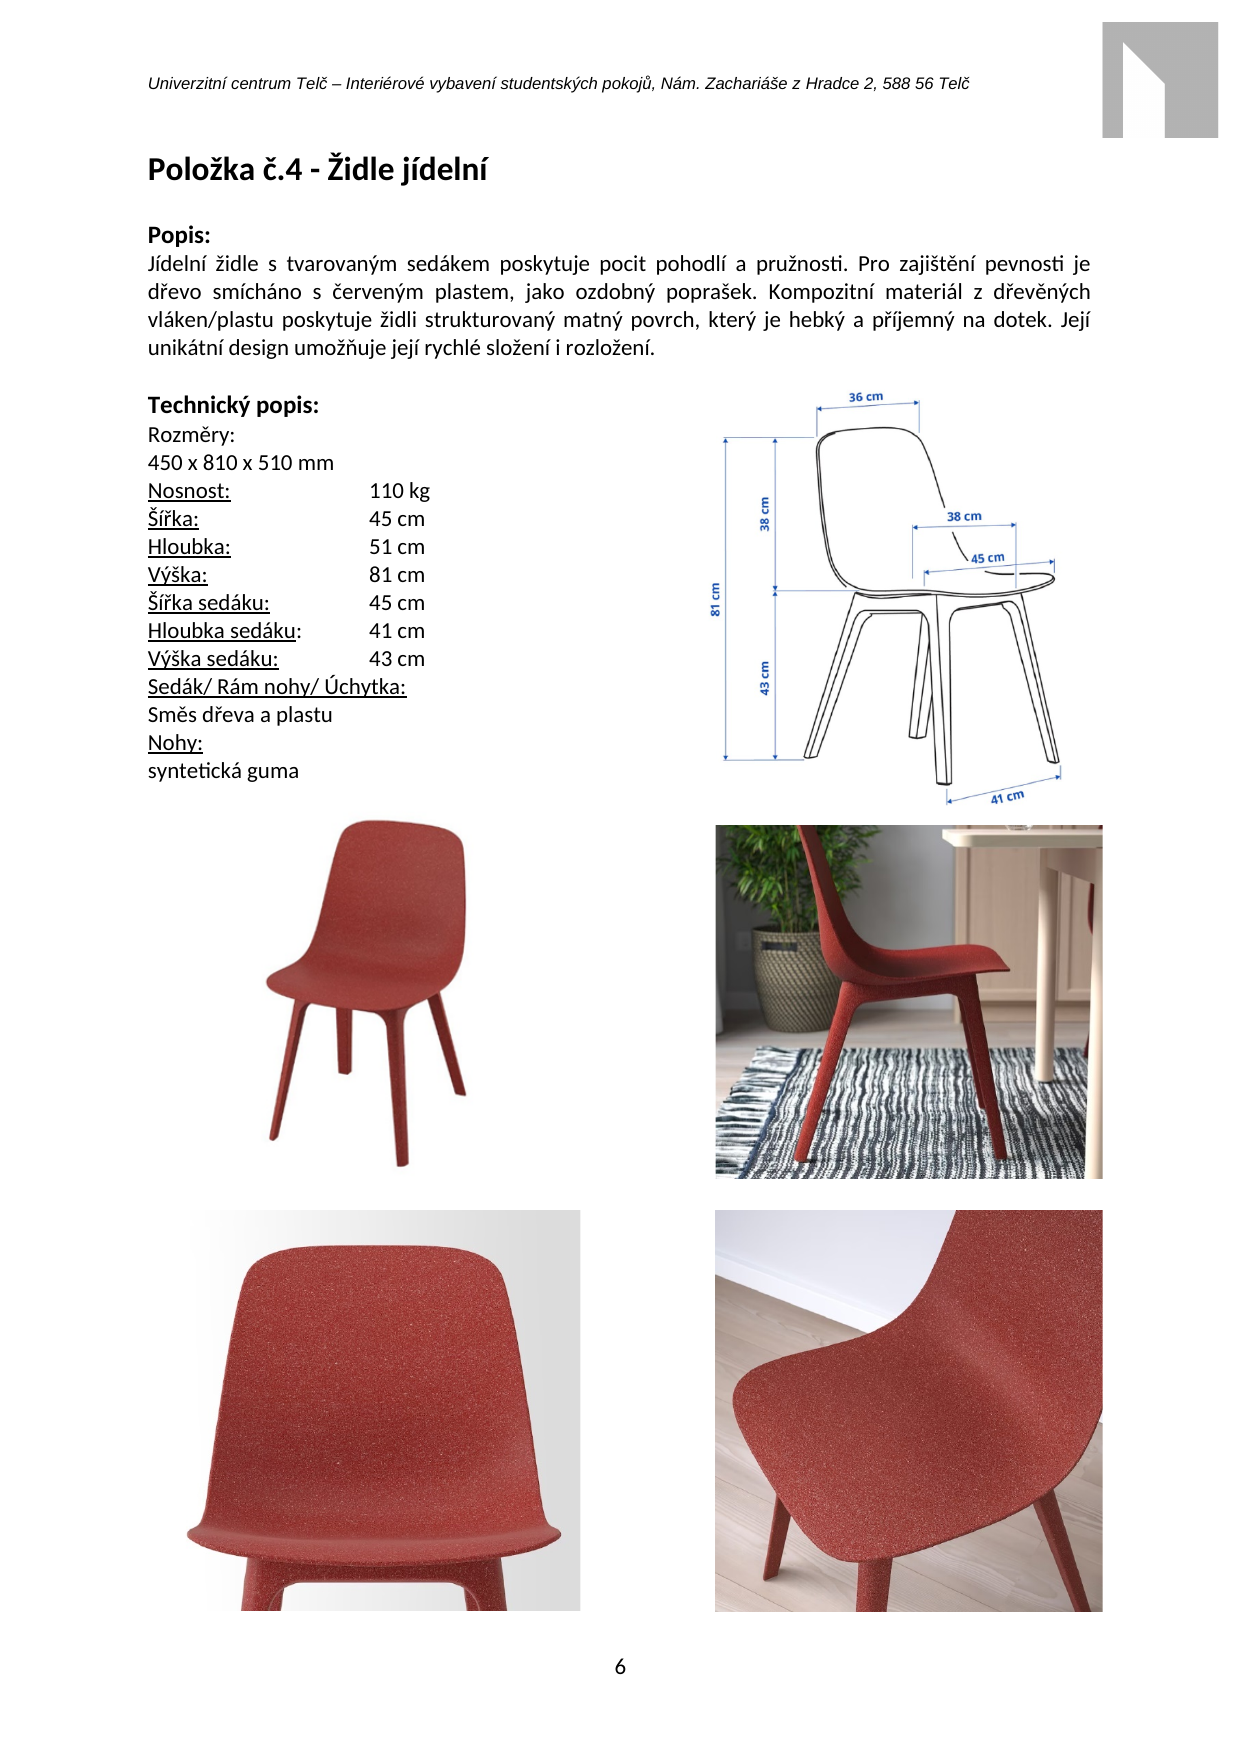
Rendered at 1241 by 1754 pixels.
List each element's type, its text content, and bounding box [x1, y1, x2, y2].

text Směs dřeva a plastu [148, 700, 636, 728]
text Položka č.4 - Židle jídelní [148, 148, 1093, 188]
text syntetická guma [148, 756, 636, 784]
text Nohy: [148, 728, 636, 756]
text Sedák/ Rám nohy/ Úchytka: [148, 672, 636, 700]
text Popis: [148, 219, 1093, 249]
picture [1102, 22, 1219, 138]
text Jídelní židle s tvarovaným sedákem poskytuje pocit pohodlí a pružnosti. Pro zajištění pevnosti je dřevo smícháno s červeným plastem, jako ozdobný poprašek. Kompozitní materiál z dřevěných vláken/plastu poskytuje židli strukturovaný matný povrch, který je hebký a příjemný na dotek. Její unikátní design umožňuje její rychlé složení i rozložení. [148, 249, 1093, 361]
text Šířka: 45 cm [148, 504, 636, 532]
text Nosnost: 110 kg [148, 476, 636, 504]
text Výška: 81 cm [148, 560, 636, 588]
picture [715, 1210, 1103, 1612]
picture [192, 800, 576, 1191]
picture [165, 1210, 581, 1611]
text Hloubka: 51 cm [148, 532, 636, 560]
text Rozměry: [148, 420, 636, 448]
picture [636, 364, 1181, 1179]
text Výška sedáku: 43 cm [148, 644, 636, 672]
text 450 x 810 x 510 mm [148, 448, 636, 476]
text Šířka sedáku: 45 cm [148, 588, 636, 616]
text Technický popis: [148, 389, 636, 420]
text Hloubka sedáku: 41 cm [148, 616, 636, 644]
